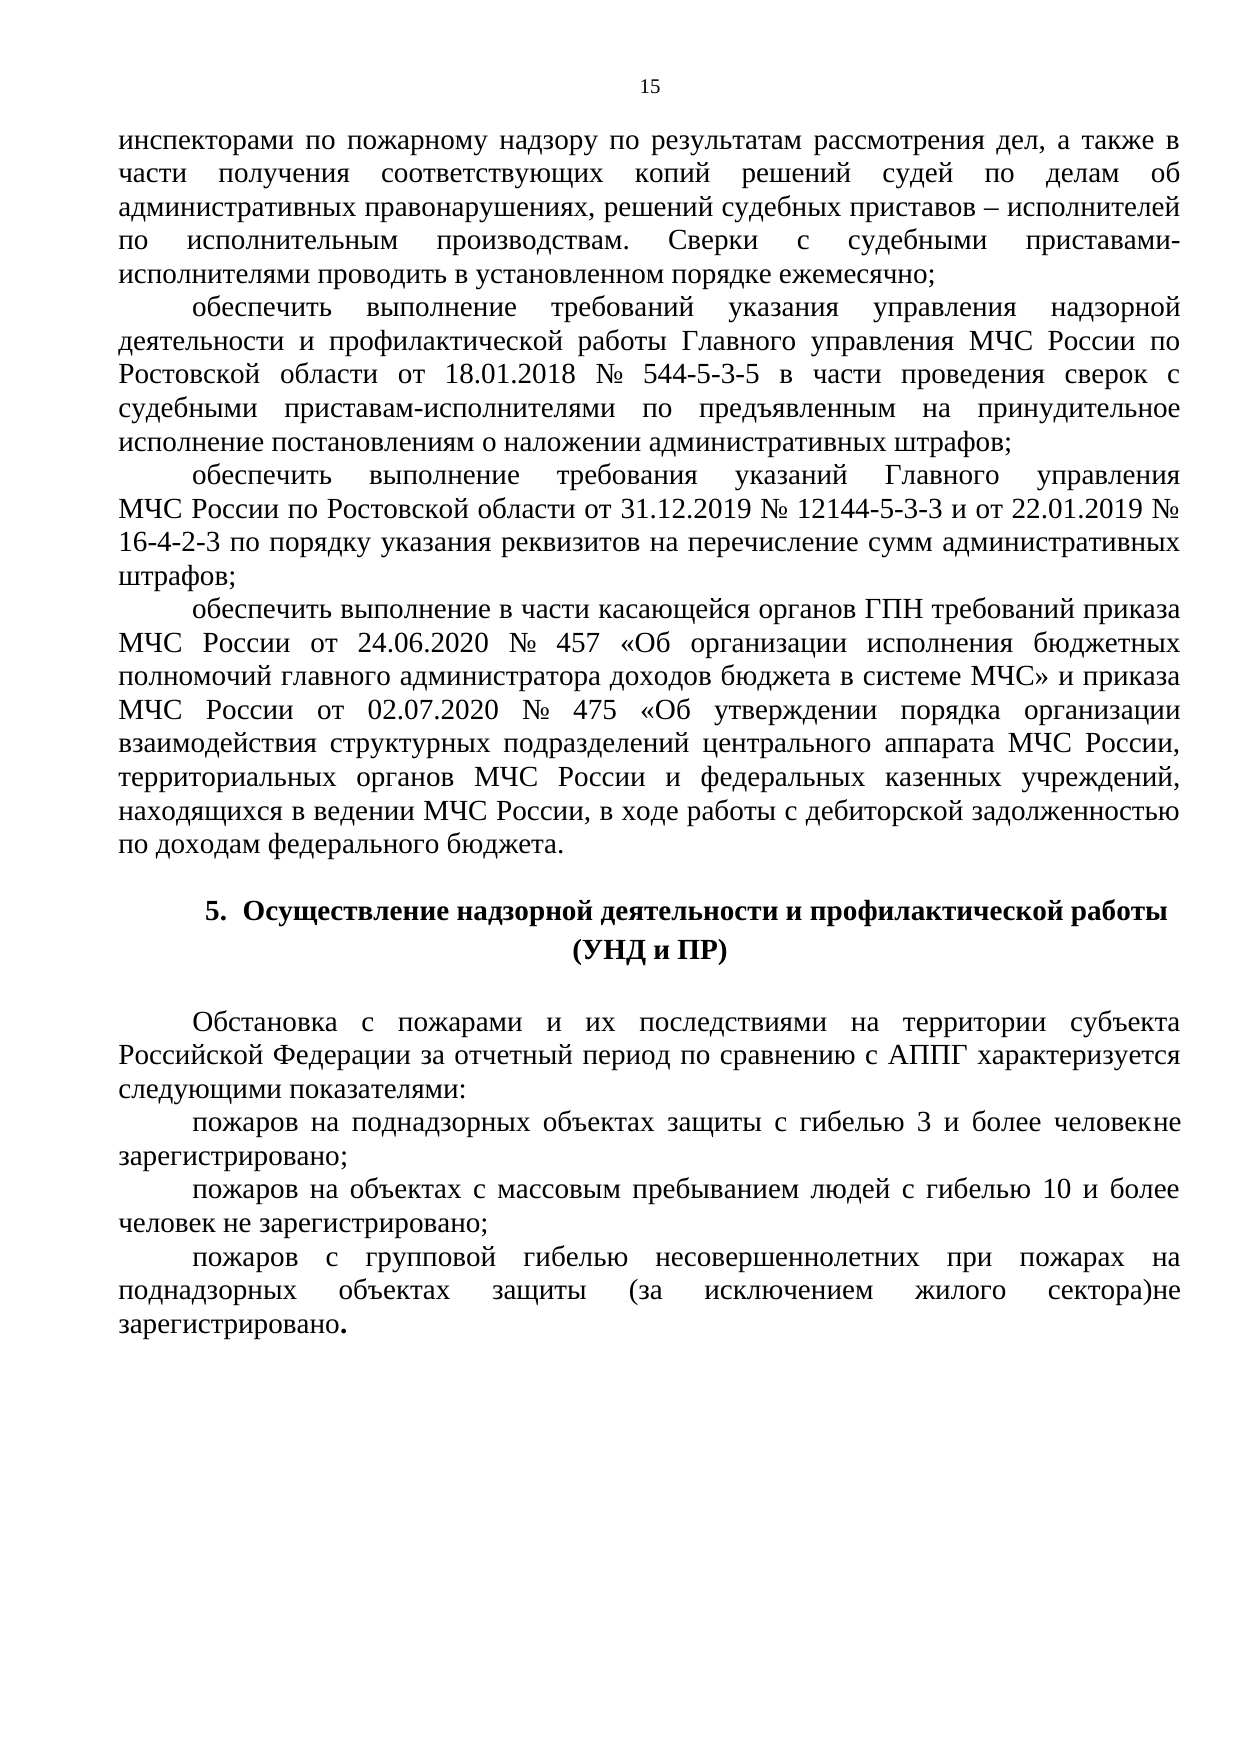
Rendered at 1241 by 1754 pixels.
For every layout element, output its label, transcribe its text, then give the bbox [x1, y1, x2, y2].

text обеспечить выполнение требований указания управления надзорной деятельности и профилактической работы Главного управления МЧС России по Ростовской области от 18.01.2018 № 544-5-3-5 в части проведения сверок с судебными приставам-исполнителями по предъявленным на принудительное исполнение постановлениям о наложении административных штрафов; [118, 289, 1181, 457]
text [118, 122, 1181, 289]
list Осуществление надзорной деятельности и профилактической работы [192, 893, 1181, 927]
text обеспечить выполнение в части касающейся органов ГПН требований приказа МЧС России от 24.06.2020 № 457 «Об организации исполнения бюджетных полномочий главного администратора доходов бюджета в системе МЧС» и приказа МЧС России от 02.07.2020 № 475 «Об утверждении порядка организации взаимодействия структурных подразделений центрального аппарата МЧС России, территориальных органов МЧС России и федеральных казенных учреждений, находящихся в ведении МЧС России, в ходе работы с дебиторской задолженностью по доходам федерального бюджета. [118, 591, 1181, 860]
text (УНД и ПР) [118, 932, 1181, 965]
text пожаров на поднадзорных объектах защиты с гибелью 3 и более человекне зарегистрировано; [118, 1104, 1181, 1172]
text обеспечить выполнение требования указаний Главного управления МЧС России по Ростовской области от 31.12.2019 № 12144-5-3-3 и от 22.01.2019 № 16-4-2-3 по порядку указания реквизитов на перечисление сумм административных штрафов; [118, 457, 1181, 591]
text пожаров на объектах с массовым пребыванием людей с гибелью 10 и более человек не зарегистрировано; [118, 1172, 1181, 1239]
text Обстановка с пожарами и их последствиями на территории субъекта Российской Федерации за отчетный период по сравнению с АППГ характеризуется следующими показателями: [118, 1004, 1181, 1104]
text пожаров с групповой гибелью несовершеннолетних при пожарах на поднадзорных объектах защиты (за исключением жилого сектора)не зарегистрировано. [118, 1239, 1181, 1339]
